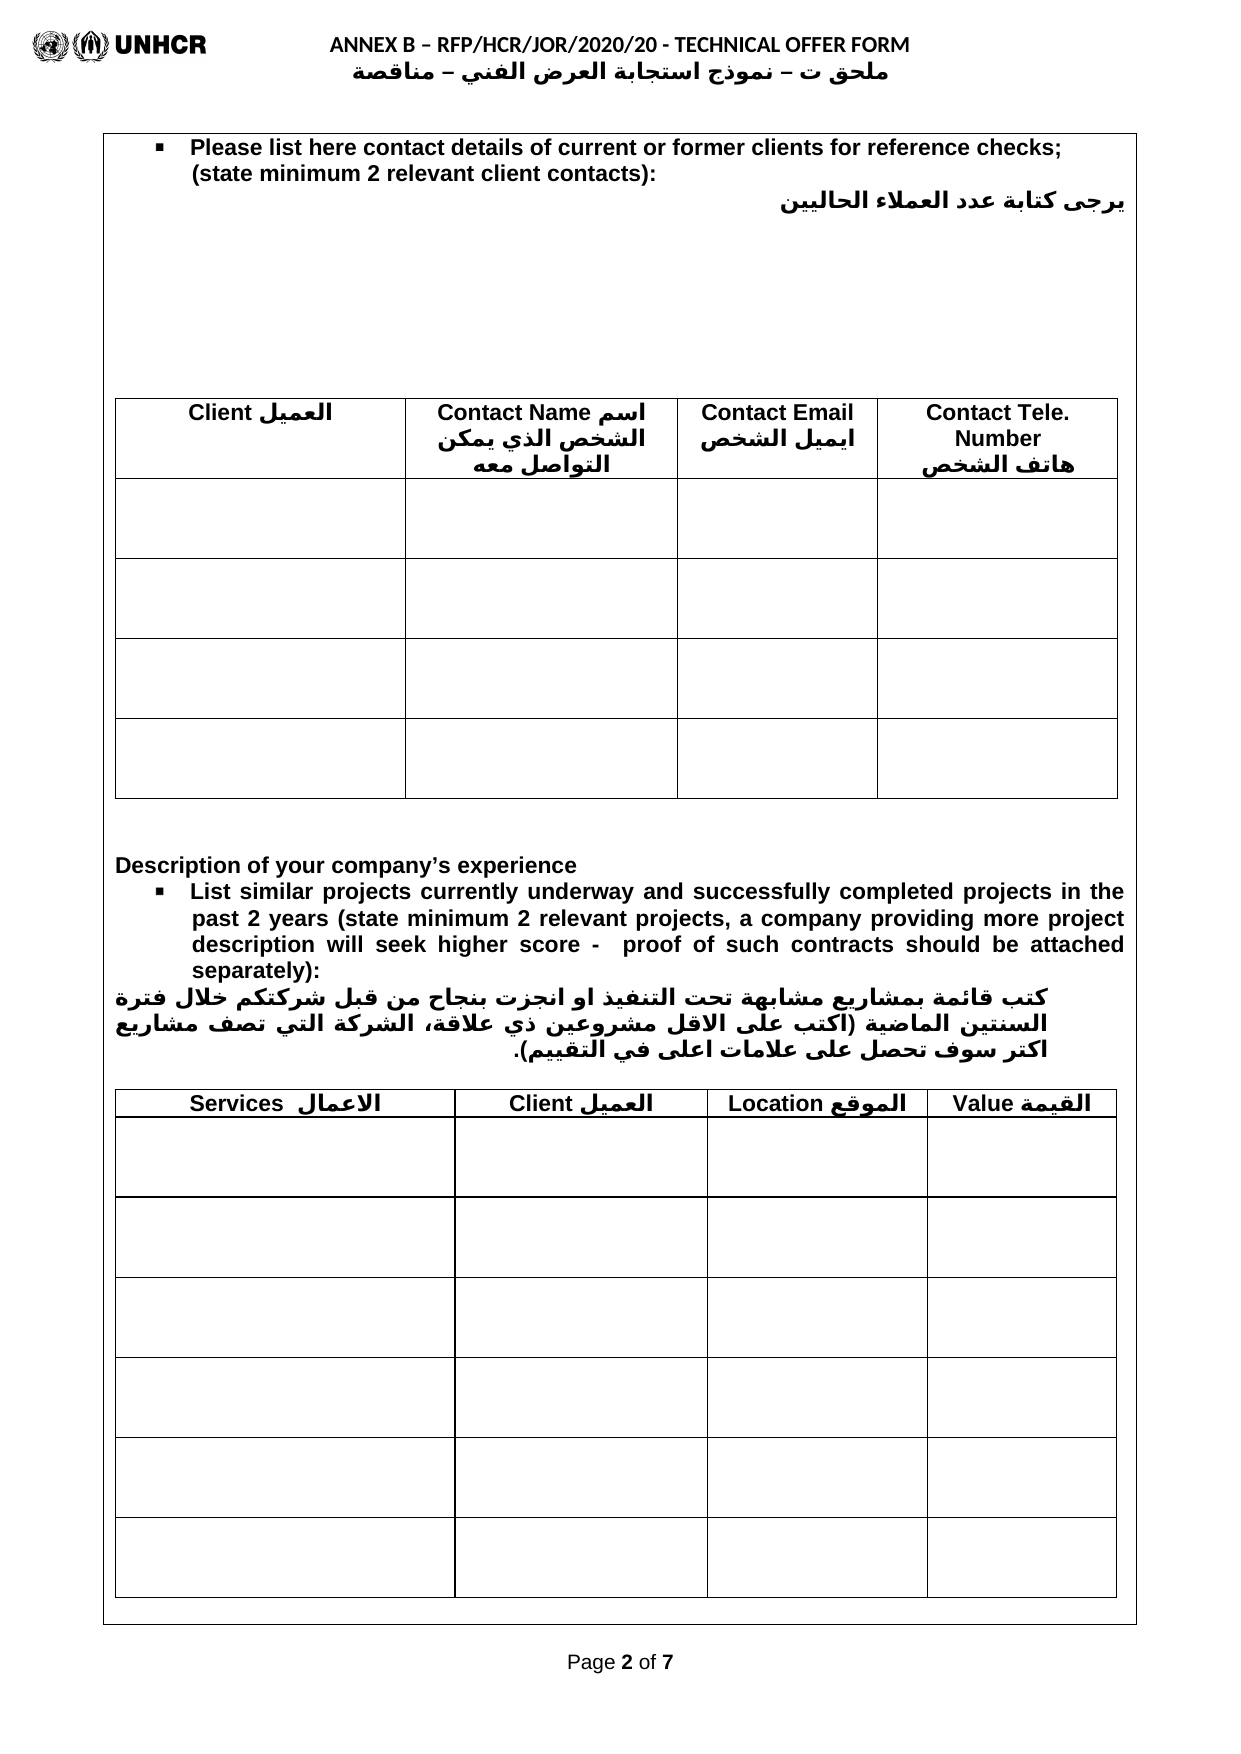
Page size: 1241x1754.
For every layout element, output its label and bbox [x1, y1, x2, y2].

picture [31, 29, 210, 68]
table_cell [104, 134, 1136, 1624]
